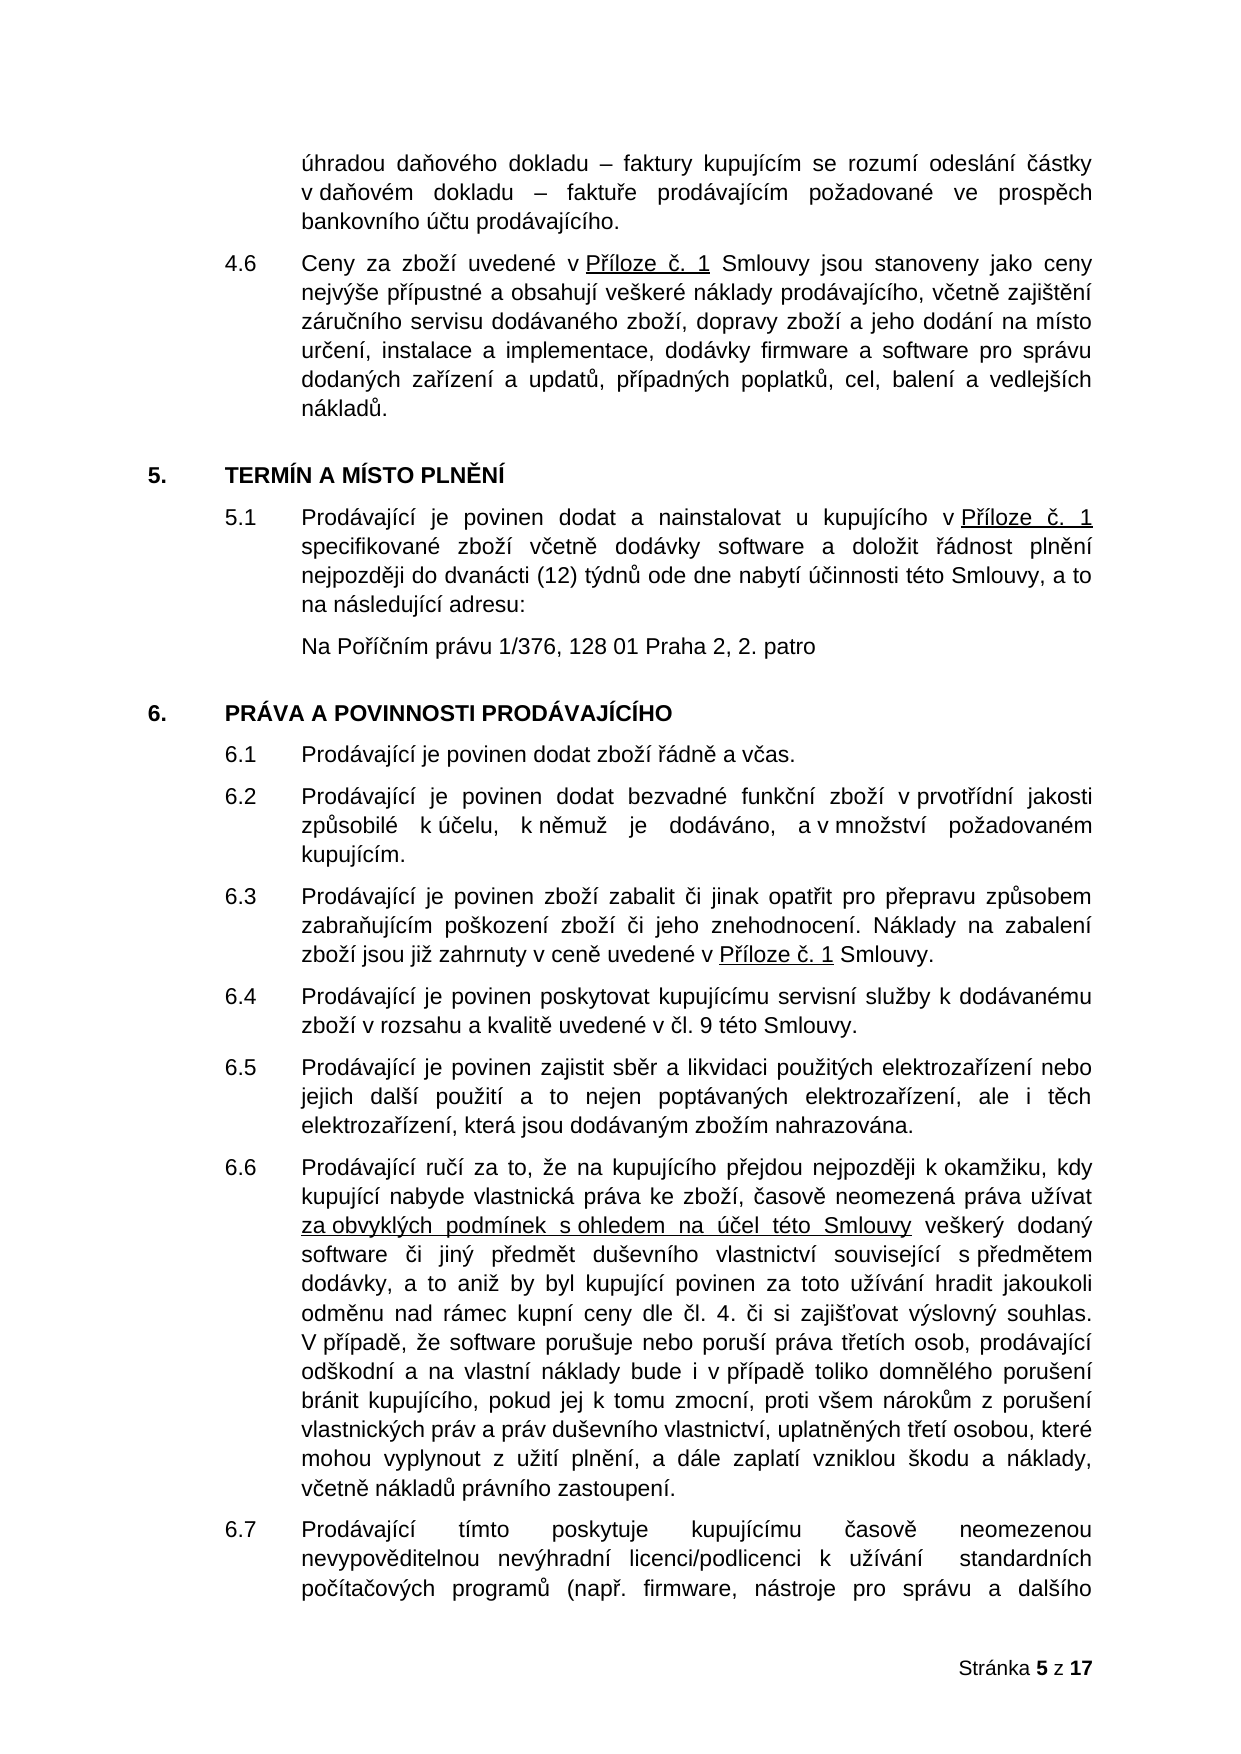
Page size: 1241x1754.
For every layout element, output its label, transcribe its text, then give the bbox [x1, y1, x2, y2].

list Na Poříčním právu 1/376, 128 01 Praha 2, 2. patro [301, 631, 1092, 660]
text Prodávající je povinen poskytovat kupujícímu servisní služby k dodávanému zboží v rozsahu a kvalitě uvedené v čl. 9 této Smlouvy. [224, 981, 1092, 1039]
text Prodávající ručí za to, že na kupujícího přejdou nejpozději k okamžiku, kdy kupující nabyde vlastnická práva ke zboží, časově neomezená práva užívat za obvyklých podmínek s ohledem na účel této Smlouvy veškerý dodaný software či jiný předmět duševního vlastnictví související s předmětem dodávky, a to aniž by byl kupující povinen za toto užívání hradit jakoukoli odměnu nad rámec kupní ceny dle čl. 4. či si zajišťovat výslovný souhlas. V případě, že software porušuje nebo poruší práva třetích osob, prodávající odškodní a na vlastní náklady bude i v případě toliko domnělého porušení bránit kupujícího, pokud jej k tomu zmocní, proti všem nárokům z porušení vlastnických práv a práv duševního vlastnictví, uplatněných třetí osobou, které mohou vyplynout z užití plnění, a dále zaplatí vzniklou škodu a náklady, včetně nákladů právního zastoupení. [224, 1152, 1092, 1502]
text Ceny za zboží uvedené v Příloze č. 1 Smlouvy jsou stanoveny jako ceny nejvýše přípustné a obsahují veškeré náklady prodávajícího, včetně zajištění záručního servisu dodávaného zboží, dopravy zboží a jeho dodání na místo určení, instalace a implementace, dodávky firmware a software pro správu dodaných zařízení a updatů, případných poplatků, cel, balení a vedlejších nákladů. [224, 248, 1092, 423]
text TERMÍN A MÍSTO PLNĚNÍ [148, 460, 1092, 489]
text Prodávající je povinen zajistit sběr a likvidaci použitých elektrozařízení nebo jejich další použití a to nejen poptávaných elektrozařízení, ale i těch elektrozařízení, která jsou dodávaným zbožím nahrazována. [224, 1052, 1092, 1139]
text Prodávající je povinen dodat bezvadné funkční zboží v prvotřídní jakosti způsobilé k účelu, k němuž je dodáváno, a v množství požadovaném kupujícím. [224, 781, 1092, 868]
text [224, 1514, 1092, 1602]
text PRÁVA A POVINNOSTI PRODÁVAJÍCÍHO [148, 698, 1092, 727]
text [224, 148, 1092, 235]
text Prodávající je povinen dodat a nainstalovat u kupujícího v Příloze č. 1 specifikované zboží včetně dodávky software a doložit řádnost plnění nejpozději do dvanácti (12) týdnů ode dne nabytí účinnosti této Smlouvy, a to na následující adresu: [224, 502, 1092, 618]
text Prodávající je povinen zboží zabalit či jinak opatřit pro přepravu způsobem zabraňujícím poškození zboží či jeho znehodnocení. Náklady na zabalení zboží jsou již zahrnuty v ceně uvedené v Příloze č. 1 Smlouvy. [224, 881, 1092, 968]
text Prodávající je povinen dodat zboží řádně a včas. [224, 739, 1092, 768]
